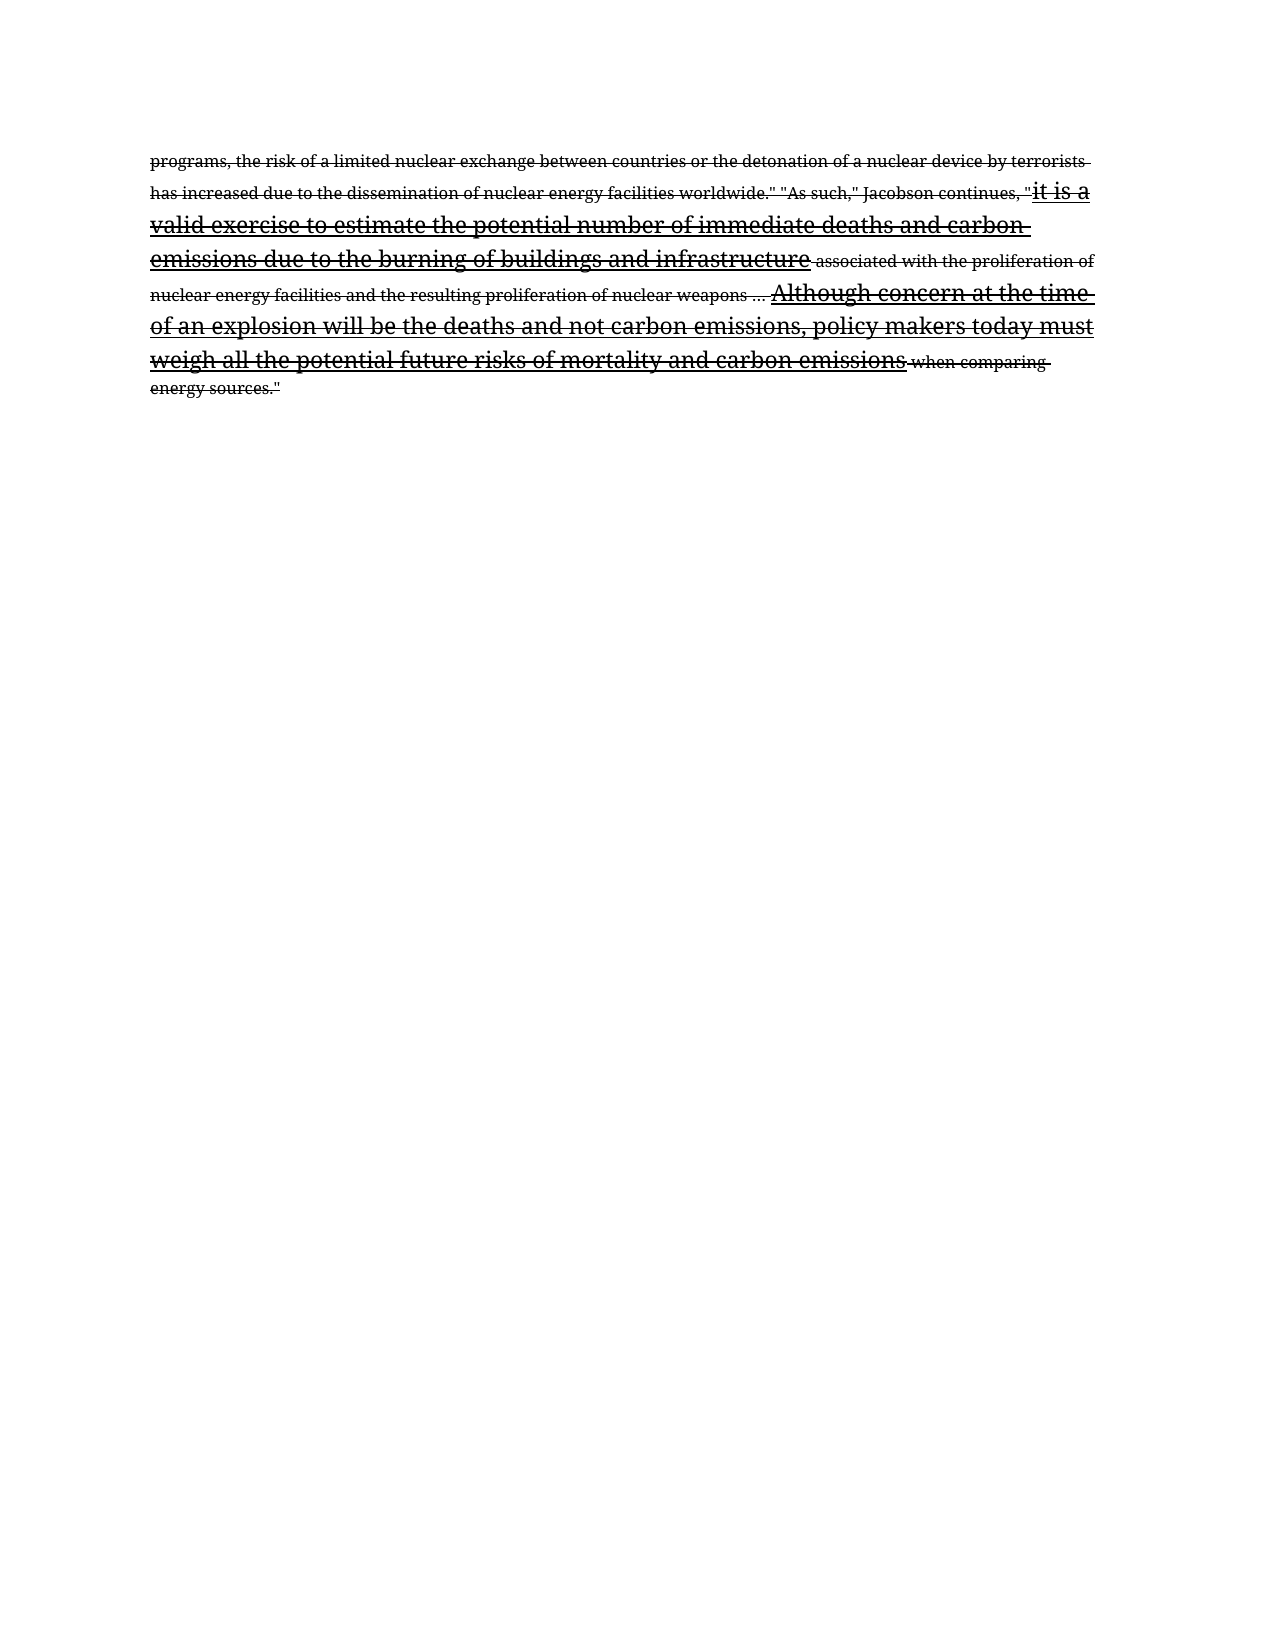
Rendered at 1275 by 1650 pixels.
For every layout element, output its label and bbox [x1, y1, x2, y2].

text [150, 150, 1095, 400]
